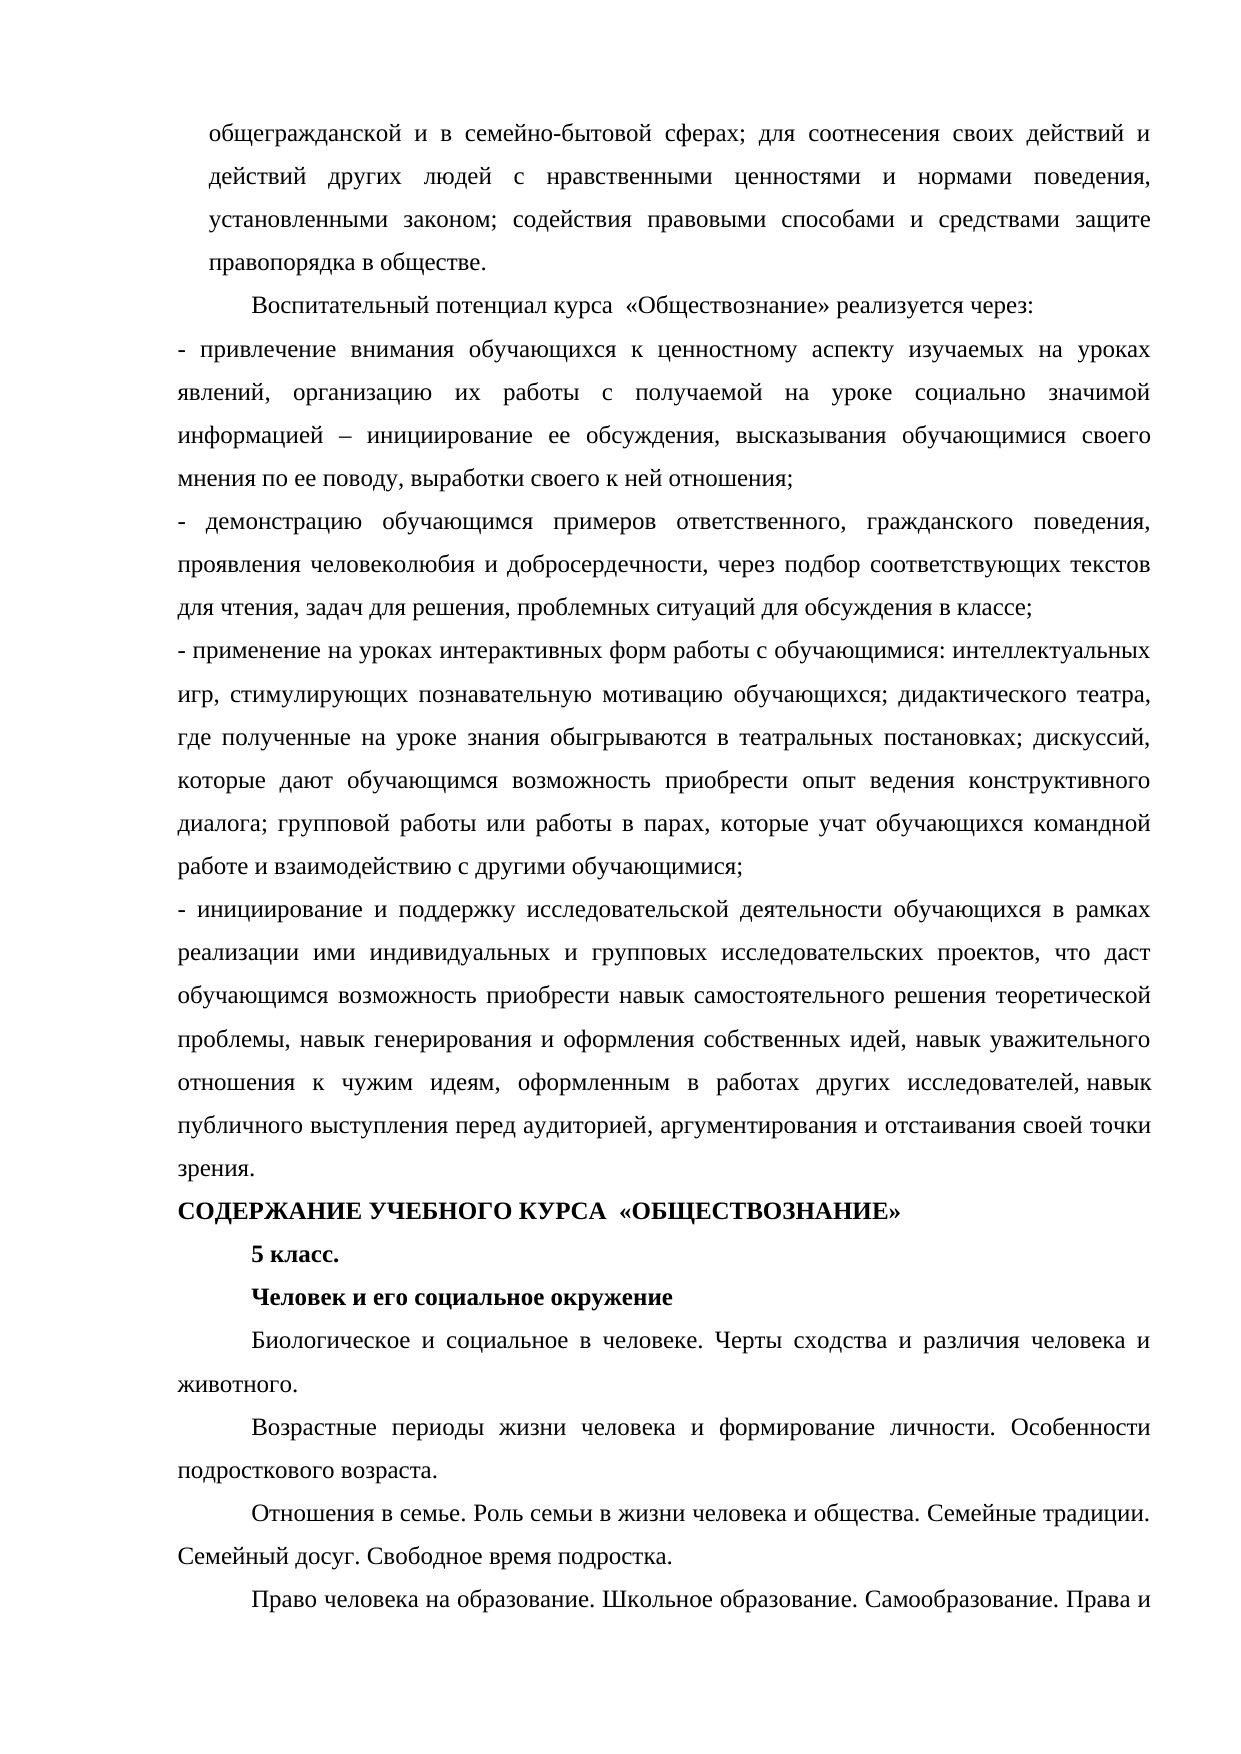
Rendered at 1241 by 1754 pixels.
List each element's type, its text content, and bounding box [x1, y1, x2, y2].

text Возрастные периоды жизни человека и формирование личности. Особенности подросткового возраста. [177, 1412, 1152, 1484]
text - демонстрацию обучающимся примеров ответственного, гражданского поведения, проявления человеколюбия и добросердечности, через подбор соответствующих текстов для чтения, задач для решения, проблемных ситуаций для обсуждения в классе; [177, 506, 1152, 621]
text Человек и его социальное окружение [177, 1282, 1152, 1311]
text - инициирование и поддержку исследовательской деятельности обучающихся в рамках реализации ими индивидуальных и групповых исследовательских проектов, что даст обучающимся возможность приобрести навык самостоятельного решения теоретической проблемы, навык генерирования и оформления собственных идей, навык уважительного отношения к чужим идеям, оформленным в работах других исследователей, навык публичного выступления перед аудиторией, аргументирования и отстаивания своей точки зрения. [177, 894, 1152, 1182]
text СОДЕРЖАНИЕ УЧЕБНОГО КУРСА «ОБЩЕСТВОЗНАНИЕ» [177, 1196, 1152, 1225]
text - применение на уроках интерактивных форм работы с обучающимися: интеллектуальных игр, стимулирующих познавательную мотивацию обучающихся; дидактического театра, где полученные на уроке знания обыгрываются в театральных постановках; дискуссий, которые дают обучающимся возможность приобрести опыт ведения конструктивного диалога; групповой работы или работы в парах, которые учат обучающихся командной работе и взаимодействию с другими обучающимися; [177, 636, 1152, 880]
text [177, 1584, 1152, 1613]
text Отношения в семье. Роль семьи в жизни человека и общества. Семейные традиции. Семейный досуг. Свободное время подростка. [177, 1498, 1152, 1570]
text 5 класс. [177, 1239, 1152, 1268]
text Биологическое и социальное в человеке. Черты сходства и различия человека и животного. [177, 1326, 1152, 1397]
text Воспитательный потенциал курса «Обществознание» реализуется через: [177, 291, 1152, 319]
text - привлечение внимания обучающихся к ценностному аспекту изучаемых на уроках явлений, организацию их работы с получаемой на уроке социально значимой информацией – инициирование ее обсуждения, высказывания обучающимися своего мнения по ее поводу, выработки своего к ней отношения; [177, 334, 1152, 492]
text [177, 118, 1152, 276]
